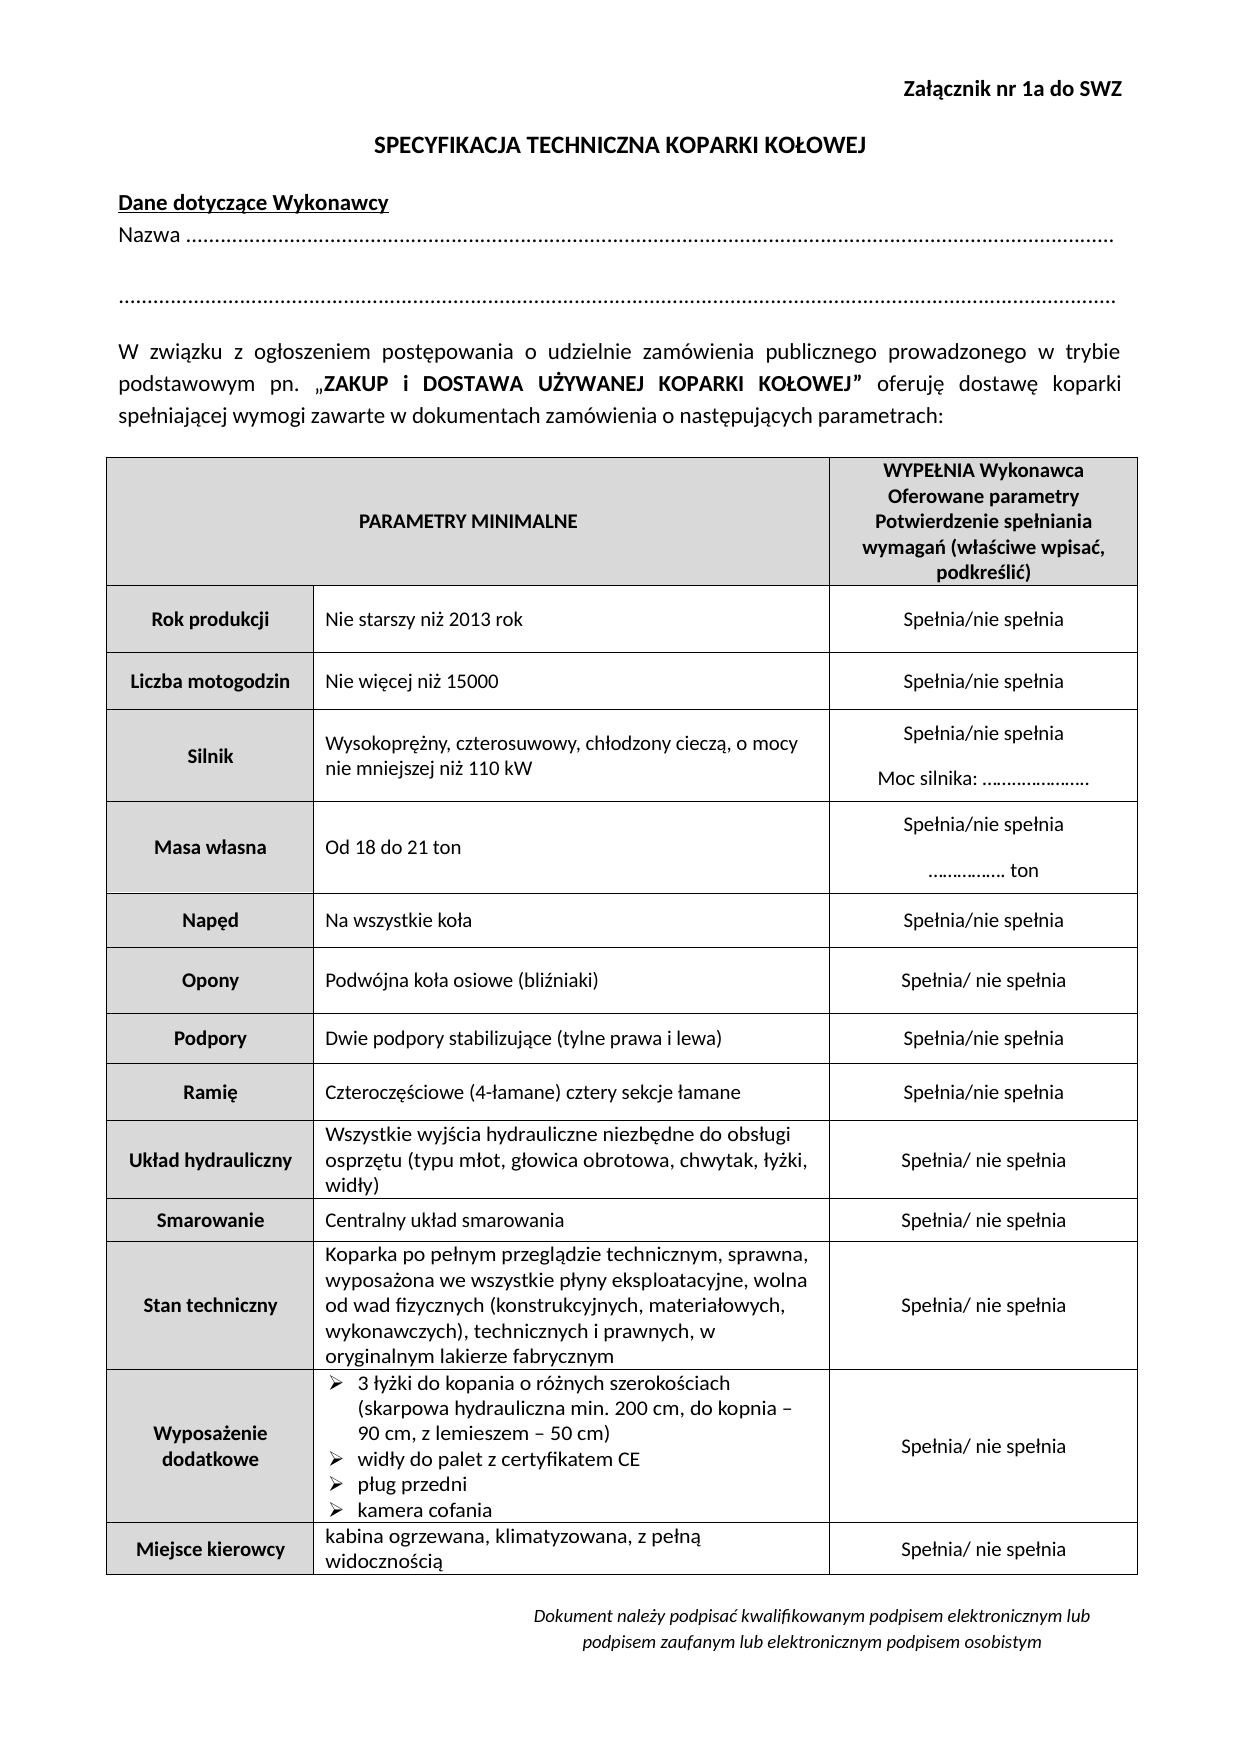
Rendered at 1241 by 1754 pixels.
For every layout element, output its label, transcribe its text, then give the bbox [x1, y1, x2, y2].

table_cell Koparka po pełnym przeglądzie technicznym, sprawna, wyposażona we wszystkie płyny eksploatacyjne, wolna od wad fizycznych (konstrukcyjnych, materiałowych, wykonawczych), technicznych i prawnych, w oryginalnym lakierze fabrycznym [314, 1242, 829, 1369]
text W związku z ogłoszeniem postępowania o udzielnie zamówienia publicznego prowadzonego w trybie podstawowym pn. „ZAKUP i DOSTAWA UŻYWANEJ KOPARKI KOŁOWEJ” oferuję dostawę koparki spełniającej wymogi zawarte w dokumentach zamówienia o następujących parametrach: [118, 337, 1122, 429]
table_cell Nie więcej niż 15000 [314, 653, 829, 709]
table_cell Spełnia/ nie spełnia [830, 1523, 1137, 1574]
text Dokument należy podpisać kwalifikowanym podpisem elektronicznym lub podpisem zaufanym lub elektronicznym podpisem osobistym [502, 1604, 1122, 1653]
table_cell Masa własna [107, 802, 313, 892]
table_header PARAMETRY MINIMALNE [107, 458, 829, 585]
text Dane dotyczące Wykonawcy [118, 188, 1122, 216]
table_cell Centralny układ smarowania [314, 1199, 829, 1241]
table_cell Stan techniczny [107, 1242, 313, 1369]
table_cell Podpory [107, 1014, 313, 1063]
table_cell Miejsce kierowcy [107, 1523, 313, 1574]
table_cell Spełnia/nie spełnia [830, 586, 1137, 652]
table_cell Od 18 do 21 ton [314, 802, 829, 892]
table_header WYPEŁNIA Wykonawca Oferowane parametry Potwierdzenie spełniania wymagań (właściwe wpisać, podkreślić) [830, 458, 1137, 585]
table_cell Podwójna koła osiowe (bliźniaki) [314, 948, 829, 1013]
table_cell Spełnia/nie spełnia [830, 894, 1137, 947]
table_cell Spełnia/nie spełnia Moc silnika: ……..………….. [830, 710, 1137, 801]
table_cell Spełnia/ nie spełnia [830, 948, 1137, 1013]
table_cell Spełnia/nie spełnia ……………. ton [830, 802, 1137, 892]
table_cell Czteroczęściowe (4-łamane) cztery sekcje łamane [314, 1064, 829, 1120]
table_cell Smarowanie [107, 1199, 313, 1241]
table_cell 3 łyżki do kopania o różnych szerokościach (skarpowa hydrauliczna min. 200 cm, do kopnia – 90 cm, z lemieszem – 50 cm) widły do palet z certyfikatem CE pług przedni kamera cofania [314, 1370, 829, 1522]
table_cell Liczba motogodzin [107, 653, 313, 709]
table_cell Napęd [107, 894, 313, 947]
table_cell Wysokoprężny, czterosuwowy, chłodzony cieczą, o mocy nie mniejszej niż 110 kW [314, 710, 829, 801]
table_cell Spełnia/nie spełnia [830, 653, 1137, 709]
table_cell Wyposażenie dodatkowe [107, 1370, 313, 1522]
table_cell Ramię [107, 1064, 313, 1120]
table_cell Rok produkcji [107, 586, 313, 652]
table_cell Na wszystkie koła [314, 894, 829, 947]
text ............................................................................................................................................................................. [118, 281, 1122, 309]
table_cell Spełnia/nie spełnia [830, 1064, 1137, 1120]
table_cell Spełnia/ nie spełnia [830, 1121, 1137, 1198]
table_cell Opony [107, 948, 313, 1013]
table_cell Spełnia/ nie spełnia [830, 1242, 1137, 1369]
table_cell Spełnia/ nie spełnia [830, 1370, 1137, 1522]
text SPECYFIKACJA TECHNICZNA KOPARKI KOŁOWEJ [118, 129, 1122, 160]
table_cell Dwie podpory stabilizujące (tylne prawa i lewa) [314, 1014, 829, 1063]
table_cell Układ hydrauliczny [107, 1121, 313, 1198]
table_cell kabina ogrzewana, klimatyzowana, z pełną widocznością [314, 1523, 829, 1574]
text Załącznik nr 1a do SWZ [118, 74, 1122, 102]
table_cell Spełnia/ nie spełnia [830, 1199, 1137, 1241]
table_cell Silnik [107, 710, 313, 801]
text Nazwa ................................................................................................................................................................. [118, 220, 1122, 248]
table_cell Spełnia/nie spełnia [830, 1014, 1137, 1063]
table_cell Wszystkie wyjścia hydrauliczne niezbędne do obsługi osprzętu (typu młot, głowica obrotowa, chwytak, łyżki, widły) [314, 1121, 829, 1198]
table_cell Nie starszy niż 2013 rok [314, 586, 829, 652]
